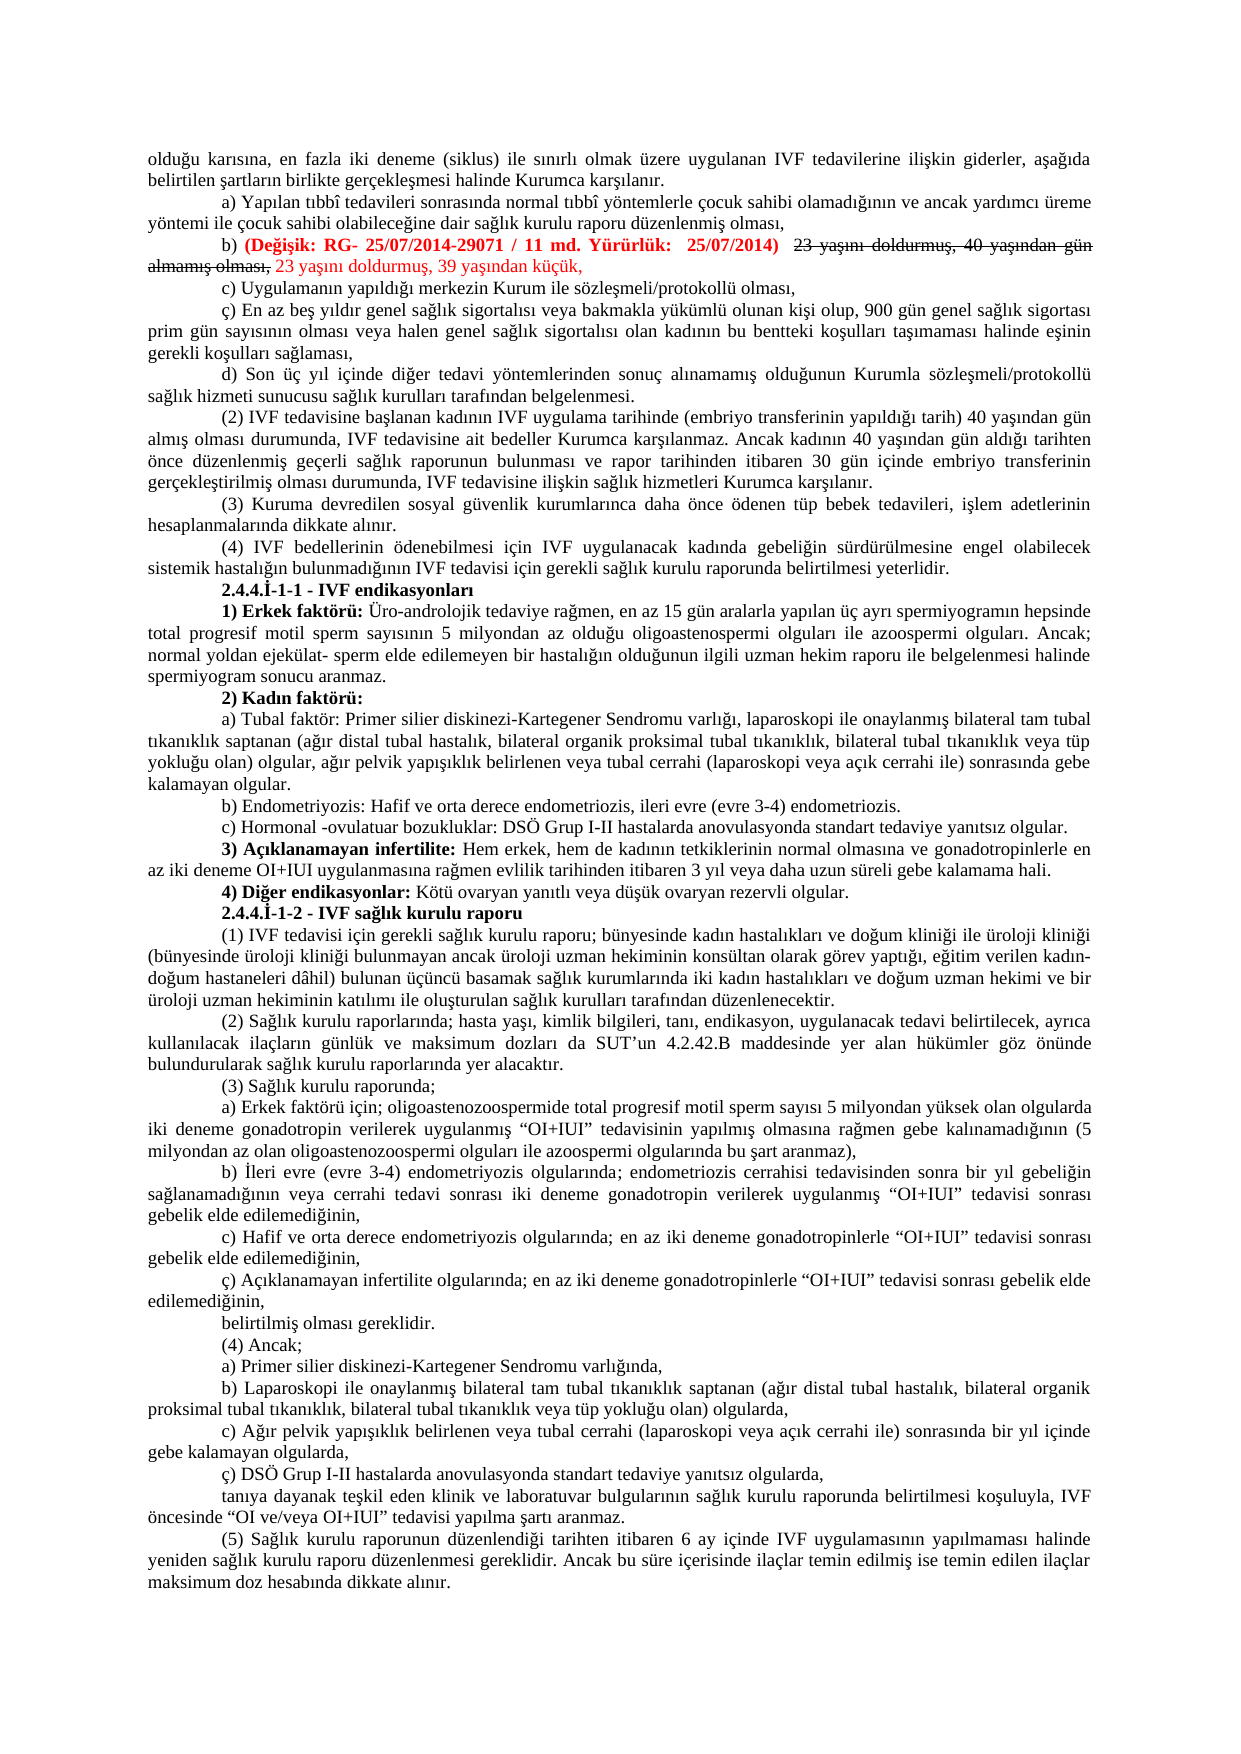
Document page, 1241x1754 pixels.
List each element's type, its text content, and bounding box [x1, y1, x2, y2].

text 4) Diğer endikasyonlar: Kötü ovaryan yanıtlı veya düşük ovaryan rezervli olgular. [148, 1053, 1093, 1075]
text c) Uygulamanın yapıldığı merkezin Kurum ile sözleşmeli/protokollü olması, [148, 449, 1093, 471]
subtitle 2.4.4.İ-1-1 - IVF endikasyonları [221, 751, 1093, 773]
text ç) Açıklanamayan infertilite olgularında; en az iki deneme gonadotropinlerle “OI+IUI” tedavisi sonrası gebelik elde edilemediğinin, [148, 1441, 1093, 1484]
text 3) Açıklanamayan infertilite: Hem erkek, hem de kadının tetkiklerinin normal olmasına ve gonadotropinlerle en az iki deneme OI+IUI uygulanmasına rağmen evlilik tarihinden itibaren 3 yıl veya daha uzun süreli gebe kalamama hali. [148, 1010, 1093, 1053]
text d) Son üç yıl içinde diğer tedavi yöntemlerinden sonuç alınamamış olduğunun Kurumla sözleşmeli/protokollü sağlık hizmeti sunucusu sağlık kurulları tarafından belgelenmesi. [148, 536, 1093, 579]
text b) İleri evre (evre 3-4) endometriyozis olgularında; endometriozis cerrahisi tedavisinden sonra bir yıl gebeliğin sağlanamadığının veya cerrahi tedavi sonrası iki deneme gonadotropin verilerek uygulanmış “OI+IUI” tedavisi sonrası gebelik elde edilemediğinin, [148, 1333, 1093, 1398]
subtitle 2.4.4.İ-1 - İnvitro fertilizasyon (IVF) [148, 234, 1093, 255]
text b) Endometriyozis: Hafif ve orta derece endometriozis, ileri evre (evre 3-4) endometriozis. [148, 967, 1093, 988]
text (4) IVF bedellerinin ödenebilmesi için IVF uygulanacak kadında gebeliğin sürdürülmesine engel olabilecek sistemik hastalığın bulunmadığının IVF tedavisi için gerekli sağlık kurulu raporunda belirtilmesi yeterlidir. [148, 708, 1093, 751]
text a) Yapılan tıbbî tedavileri sonrasında normal tıbbî yöntemlerle çocuk sahibi olamadığının ve ancak yardımcı üreme yöntemi ile çocuk sahibi olabileceğine dair sağlık kurulu raporu düzenlenmiş olması, [148, 363, 1093, 406]
text (1) İnvitro fertilizasyon işlemleri (IVF), 5510 sayılı Kanunun 63 üncü maddesinde tanımlanan “yardımcı üreme yöntemi” olarak kabul edilir. Ovulasyon indüksiyonu (OI) ve intrauterin inseminasyonu (IUI) işlemi bu kapsamda değerlendirilmez. [148, 169, 1093, 234]
text a) Erkek faktörü için; oligoastenozoospermide total progresif motil sperm sayısı 5 milyondan yüksek olan olgularda iki deneme gonadotropin verilerek uygulanmış “OI+IUI” tedavisinin yapılmış olmasına rağmen gebe kalınamadığının (5 milyondan az olan oligoastenozoospermi olguları ile azoospermi olgularında bu şart aranmaz), [148, 1269, 1093, 1333]
text b) Laparoskopi ile onaylanmış bilateral tam tubal tıkanıklık saptanan (ağır distal tubal hastalık, bilateral organik proksimal tubal tıkanıklık, bilateral tubal tıkanıklık veya tüp yokluğu olan) olgularda, [148, 1549, 1093, 1592]
subtitle 2.4.4.İ-1-2 - IVF sağlık kurulu raporu [221, 1075, 1093, 1096]
text 2) Kadın faktörü: [148, 859, 1093, 881]
subtitle 2.4.4.İ - Yardımcı üreme yöntemi tedavileri [148, 148, 1093, 169]
text ç) En az beş yıldır genel sağlık sigortalısı veya bakmakla yükümlü olunan kişi olup, 900 gün genel sağlık sigortası prim gün sayısının olması veya halen genel sağlık sigortalısı olan kadının bu bentteki koşulları taşımaması halinde eşinin gerekli koşulları sağlaması, [148, 471, 1093, 536]
text b) (Değişik: RG- 25/07/2014-29071 / 11 md. Yürürlük: 25/07/2014) 23 yaşını doldurmuş, 40 yaşından gün almamış olması, 23 yaşını doldurmuş, 39 yaşından küçük, [148, 406, 1093, 449]
text (1) (Değişik: RG- 25/07/2014-29071 / 11 md. Yürürlük: 25/07/2014) Evli olmakla birlikte eşlerden herhangi birinin evlat edinilmiş çocukları hariç soy bağı kurulmuş sağ çocuğunun olmaması koşuluyla; Evli olmakla birlikte evlat edinilmiş çocukları hariç çocuk sahibi olmayan genel sağlık sigortalısı kadın ise kendisine, erkek ise bakmakla yükümlü olduğu karısına, en fazla iki deneme (siklus) ile sınırlı olmak üzere uygulanan IVF tedavilerine ilişkin giderler, aşağıda belirtilen şartların birlikte gerçekleşmesi halinde Kurumca karşılanır. [148, 255, 1093, 363]
text (3) Sağlık kurulu raporunda; [148, 1247, 1093, 1269]
text a) Primer silier diskinezi-Kartegener Sendromu varlığında, [148, 1528, 1093, 1549]
text (2) Sağlık kurulu raporlarında; hasta yaşı, kimlik bilgileri, tanı, endikasyon, uygulanacak tedavi belirtilecek, ayrıca kullanılacak ilaçların günlük ve maksimum dozları da SUT’un 4.2.42.B maddesinde yer alan hükümler göz önünde bulundurularak sağlık kurulu raporlarında yer alacaktır. [148, 1183, 1093, 1247]
text c) Hormonal -ovulatuar bozukluklar: DSÖ Grup I-II hastalarda anovulasyonda standart tedaviye yanıtsız olgular. [148, 988, 1093, 1010]
text belirtilmiş olması gereklidir. [148, 1484, 1093, 1506]
text (2) IVF tedavisine başlanan kadının IVF uygulama tarihinde (embriyo transferinin yapıldığı tarih) 40 yaşından gün almış olması durumunda, IVF tedavisine ait bedeller Kurumca karşılanmaz. Ancak kadının 40 yaşından gün aldığı tarihten önce düzenlenmiş geçerli sağlık raporunun bulunması ve rapor tarihinden itibaren 30 gün içinde embriyo transferinin gerçekleştirilmiş olması durumunda, IVF tedavisine ilişkin sağlık hizmetleri Kurumca karşılanır. [148, 579, 1093, 665]
text (4) Ancak; [148, 1506, 1093, 1528]
text 1) Erkek faktörü: Üro-androlojik tedaviye rağmen, en az 15 gün aralarla yapılan üç ayrı spermiyogramın hepsinde total progresif motil sperm sayısının 5 milyondan az olduğu oligoastenospermi olguları ile azoospermi olguları. Ancak; normal yoldan ejekülat- sperm elde edilemeyen bir hastalığın olduğunun ilgili uzman hekim raporu ile belgelenmesi halinde spermiyogram sonucu aranmaz. [148, 773, 1093, 859]
text a) Tubal faktör: Primer silier diskinezi-Kartegener Sendromu varlığı, laparoskopi ile onaylanmış bilateral tam tubal tıkanıklık saptanan (ağır distal tubal hastalık, bilateral organik proksimal tubal tıkanıklık, bilateral tubal tıkanıklık veya tüp yokluğu olan) olgular, ağır pelvik yapışıklık belirlenen veya tubal cerrahi (laparoskopi veya açık cerrahi ile) sonrasında gebe kalamayan olgular. [148, 881, 1093, 967]
text (1) IVF tedavisi için gerekli sağlık kurulu raporu; bünyesinde kadın hastalıkları ve doğum kliniği ile üroloji kliniği (bünyesinde üroloji kliniği bulunmayan ancak üroloji uzman hekiminin konsültan olarak görev yaptığı, eğitim verilen kadın-doğum hastaneleri dâhil) bulunan üçüncü basamak sağlık kurumlarında iki kadın hastalıkları ve doğum uzman hekimi ve bir üroloji uzman hekiminin katılımı ile oluşturulan sağlık kurulları tarafından düzenlenecektir. [148, 1096, 1093, 1183]
text c) Hafif ve orta derece endometriyozis olgularında; en az iki deneme gonadotropinlerle “OI+IUI” tedavisi sonrası gebelik elde edilemediğinin, [148, 1398, 1093, 1441]
text (3) Kuruma devredilen sosyal güvenlik kurumlarınca daha önce ödenen tüp bebek tedavileri, işlem adetlerinin hesaplanmalarında dikkate alınır. [148, 665, 1093, 708]
